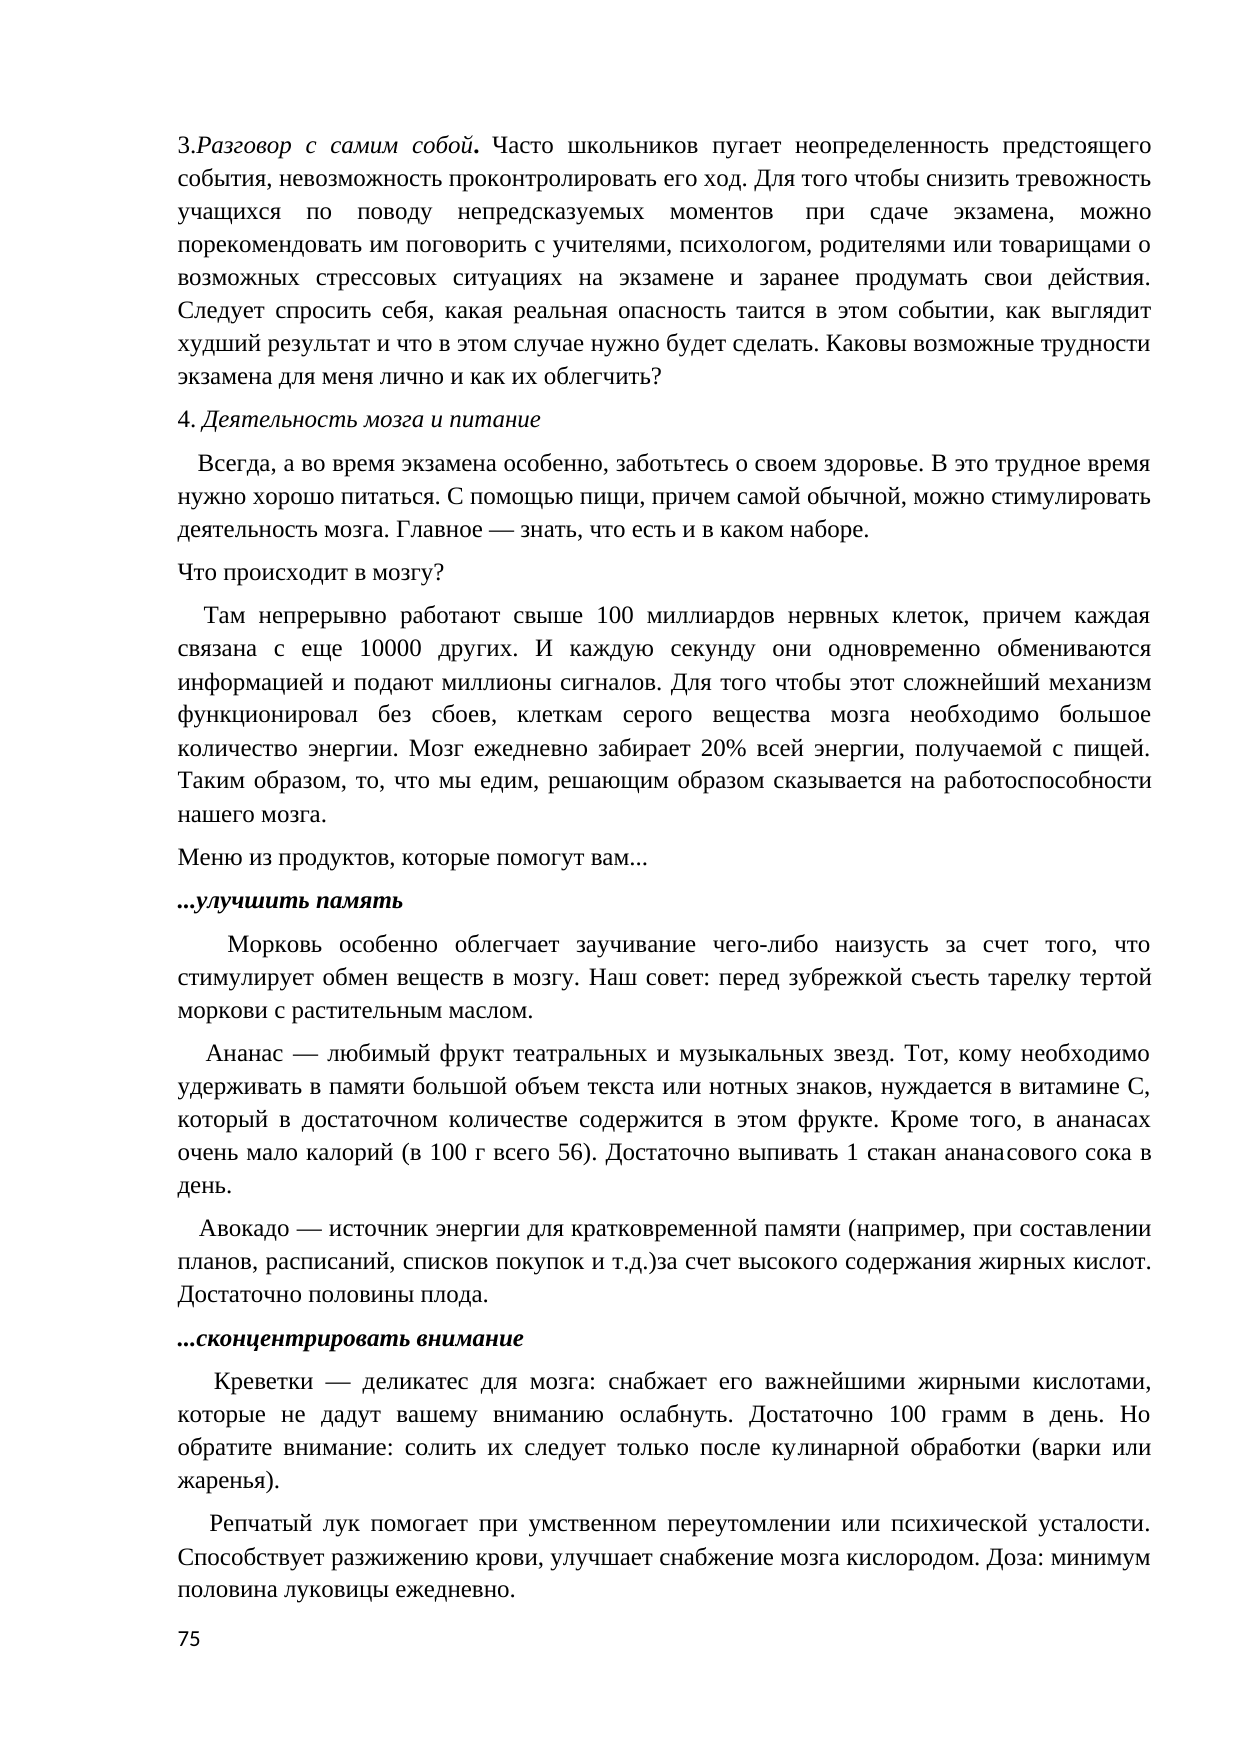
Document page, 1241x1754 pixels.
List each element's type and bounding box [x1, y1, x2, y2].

table_header [176, 118, 1153, 1619]
